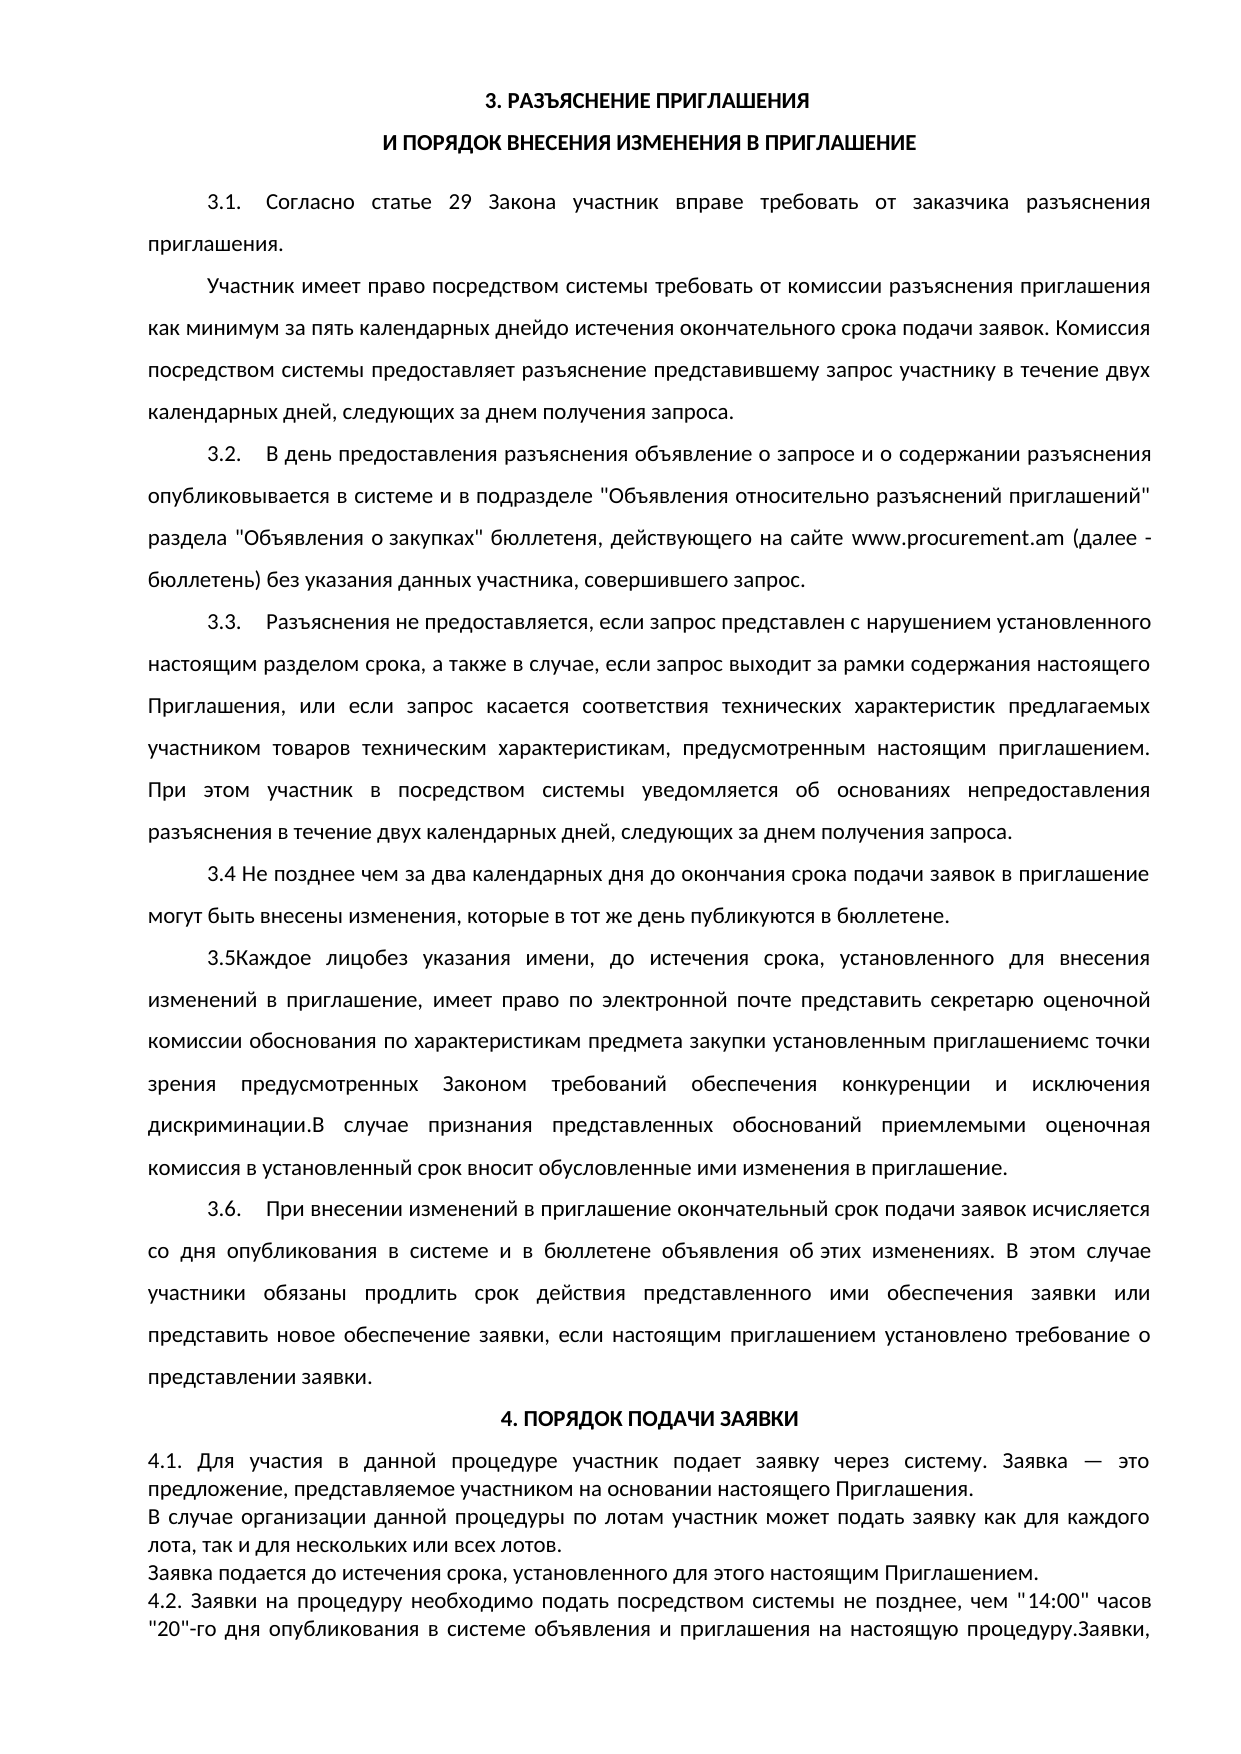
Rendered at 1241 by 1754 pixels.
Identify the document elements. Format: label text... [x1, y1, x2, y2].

text Заявка подается до истечения срока, установленного для этого настоящим Приглашением. [148, 1558, 1152, 1587]
text 3.4 Не позднее чем за два календарных дня до окончания срока подачи заявок в приглашение могут быть внесены изменения, которые в тот же день публикуются в бюллетене. [148, 859, 1152, 929]
text 3.2. В день предоставления разъяснения объявление о запросе и о содержании разъяснения опубликовывается в системе и в подразделе "Объявления относительно разъяснений приглашений" раздела "Объявления о закупках" бюллетеня, действующего на сайте www.procurement.am (далее - бюллетень) без указания данных участника, совершившего запрос. [148, 439, 1152, 593]
text 3. РАЗЪЯСНЕНИЕ ПРИГЛАШЕНИЯ И ПОРЯДОК ВНЕСЕНИЯ ИЗМЕНЕНИЯ В ПРИГЛАШЕНИЕ [148, 86, 1152, 156]
text 3.5Каждое лицобез указания имени, до истечения срока, установленного для внесения изменений в приглашение, имеет право по электронной почте представить секретарю оценочной комиссии обоснования по характеристикам предмета закупки установленным приглашениемс точки зрения предусмотренных Законом требований обеспечения конкуренции и исключения дискриминации.В случае признания представленных обоснований приемлемыми оценочная комиссия в установленный срок вносит обусловленные ими изменения в приглашение. [148, 943, 1152, 1181]
text 4.1. Для участия в данной процедуре участник подает заявку через систему. Заявка — это предложение, представляемое участником на основании настоящего Приглашения. [148, 1446, 1152, 1502]
text 4. ПОРЯДОК ПОДАЧИ ЗАЯВКИ [148, 1404, 1152, 1432]
text Участник имеет право посредством системы требовать от комиссии разъяснения приглашения как минимум за пять календарных днейдо истечения окончательного срока подачи заявок. Комиссия посредством системы предоставляет разъяснение представившему запрос участнику в течение двух календарных дней, следующих за днем получения запроса. [148, 271, 1152, 425]
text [148, 1587, 1152, 1643]
text 3.3. Разъяснения не предоставляется, если запрос представлен с нарушением установленного настоящим разделом срока, а также в случае, если запрос выходит за рамки содержания настоящего Приглашения, или если запрос касается соответствия технических характеристик предлагаемых участником товаров техническим характеристикам, предусмотренным настоящим приглашением. При этом участник в посредством системы уведомляется об основаниях непредоставления разъяснения в течение двух календарных дней, следующих за днем получения запроса. [148, 607, 1152, 845]
text В случае организации данной процедуры по лотам участник может подать заявку как для каждого лота, так и для нескольких или всех лотов. [148, 1502, 1152, 1558]
text 3.6. При внесении изменений в приглашение окончательный срок подачи заявок исчисляется со дня опубликования в системе и в бюллетене объявления об этих изменениях. В этом случае участники обязаны продлить срок действия представленного ими обеспечения заявки или представить новое обеспечение заявки, если настоящим приглашением установлено требование о представлении заявки. [148, 1194, 1152, 1391]
text 3.1. Согласно статье 29 Закона участник вправе требовать от заказчика разъяснения приглашения. [148, 187, 1152, 257]
